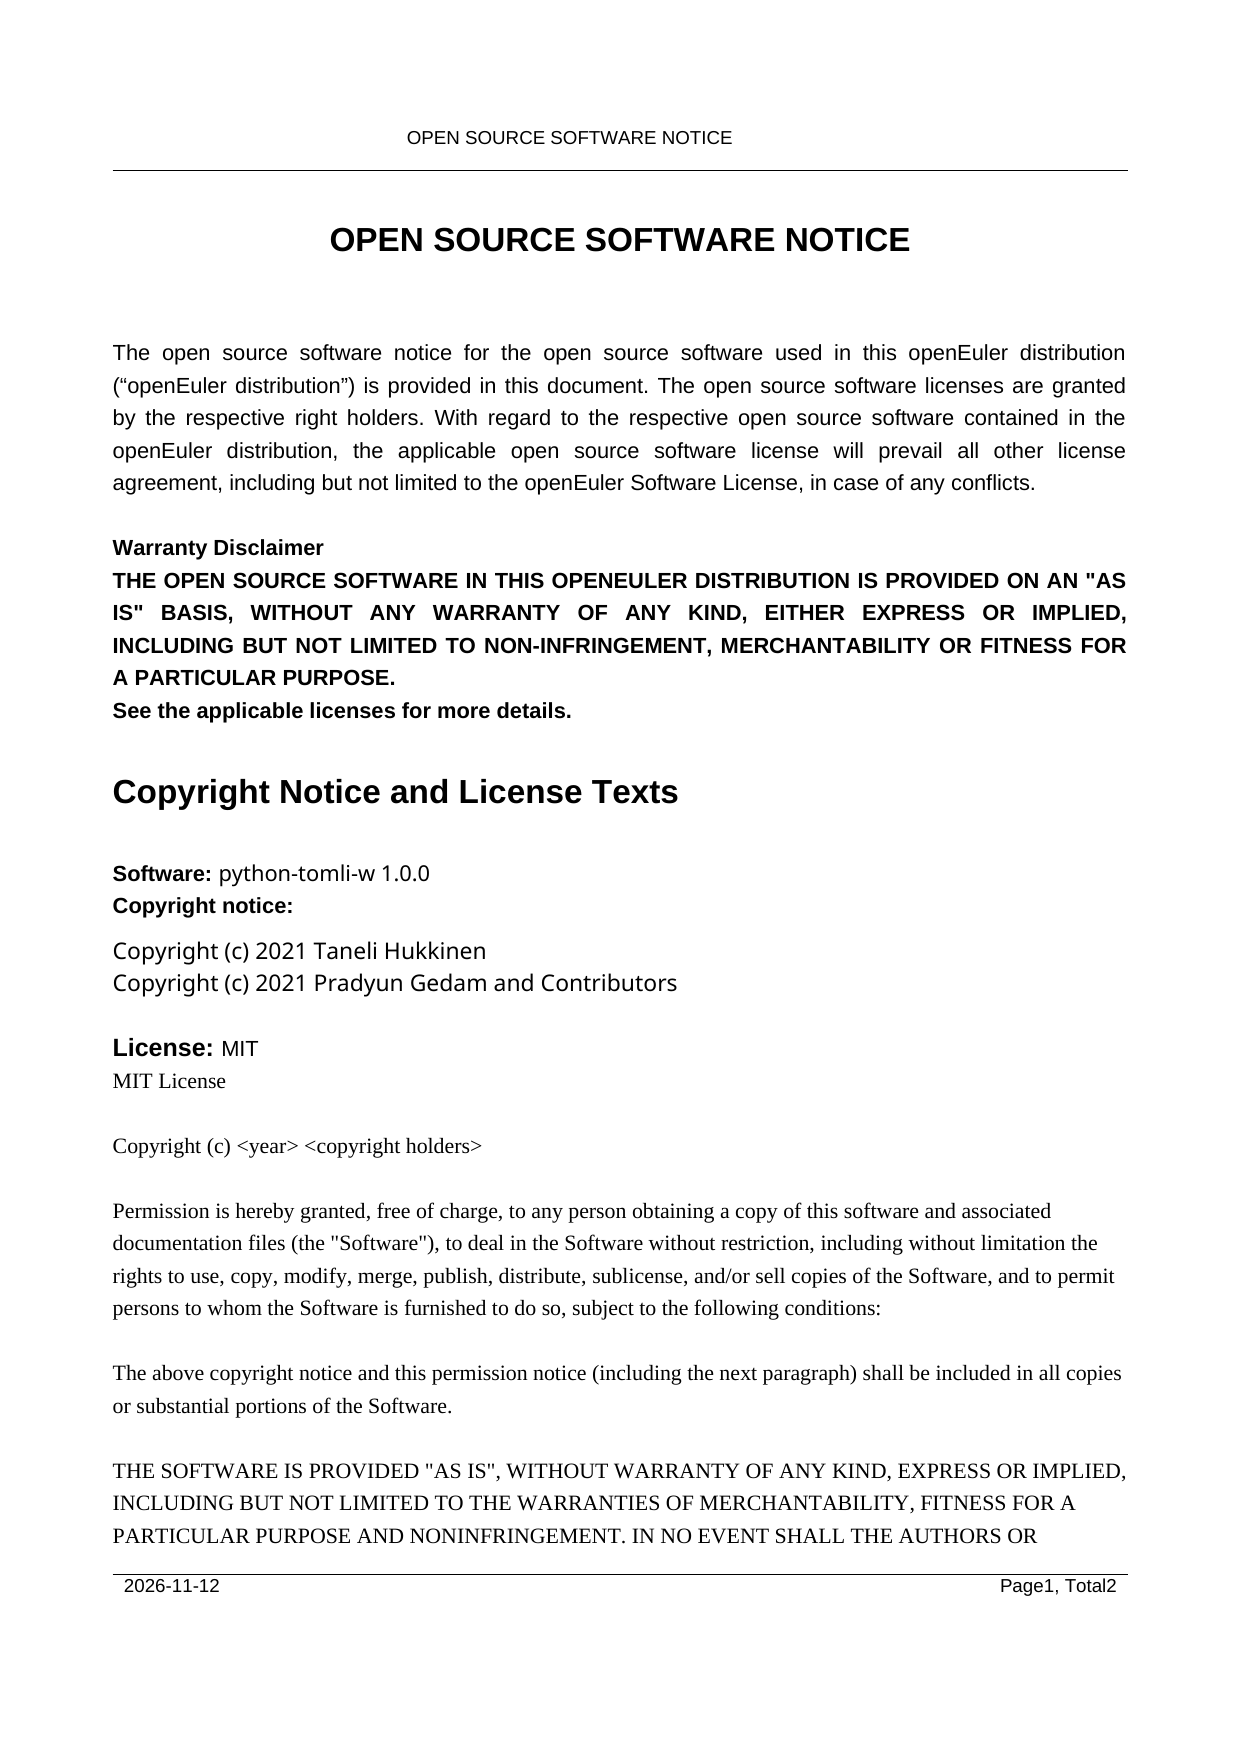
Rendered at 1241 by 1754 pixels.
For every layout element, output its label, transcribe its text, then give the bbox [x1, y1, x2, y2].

text THE OPEN SOURCE SOFTWARE IN THIS OPENEULER DISTRIBUTION IS PROVIDED ON AN "AS IS" BASIS, WITHOUT ANY WARRANTY OF ANY KIND, EITHER EXPRESS OR IMPLIED, INCLUDING BUT NOT LIMITED TO NON-INFRINGEMENT, MERCHANTABILITY OR FITNESS FOR A PARTICULAR PURPOSE. See the applicable licenses for more details. [112, 564, 1128, 726]
text Copyright Notice and License Texts [112, 759, 1128, 824]
title Software: python-tomli-w 1.0.0 [112, 856, 1128, 889]
text The open source software notice for the open source software used in this openEuler distribution (“openEuler distribution”) is provided in this document. The open source software licenses are granted by the respective right holders. With regard to the respective open source software contained in the openEuler distribution, the applicable open source software license will prevail all other license agreement, including but not limited to the openEuler Software License, in case of any conflicts. [112, 336, 1128, 499]
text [112, 1064, 1128, 1551]
text Copyright notice: [112, 889, 1128, 921]
text License: MIT [112, 1031, 1128, 1064]
text Warranty Disclaimer [112, 531, 1128, 564]
text Copyright (c) 2021 Taneli Hukkinen Copyright (c) 2021 Pradyun Gedam and Contributors [112, 934, 1128, 1031]
text OPEN SOURCE SOFTWARE NOTICE [112, 206, 1128, 271]
